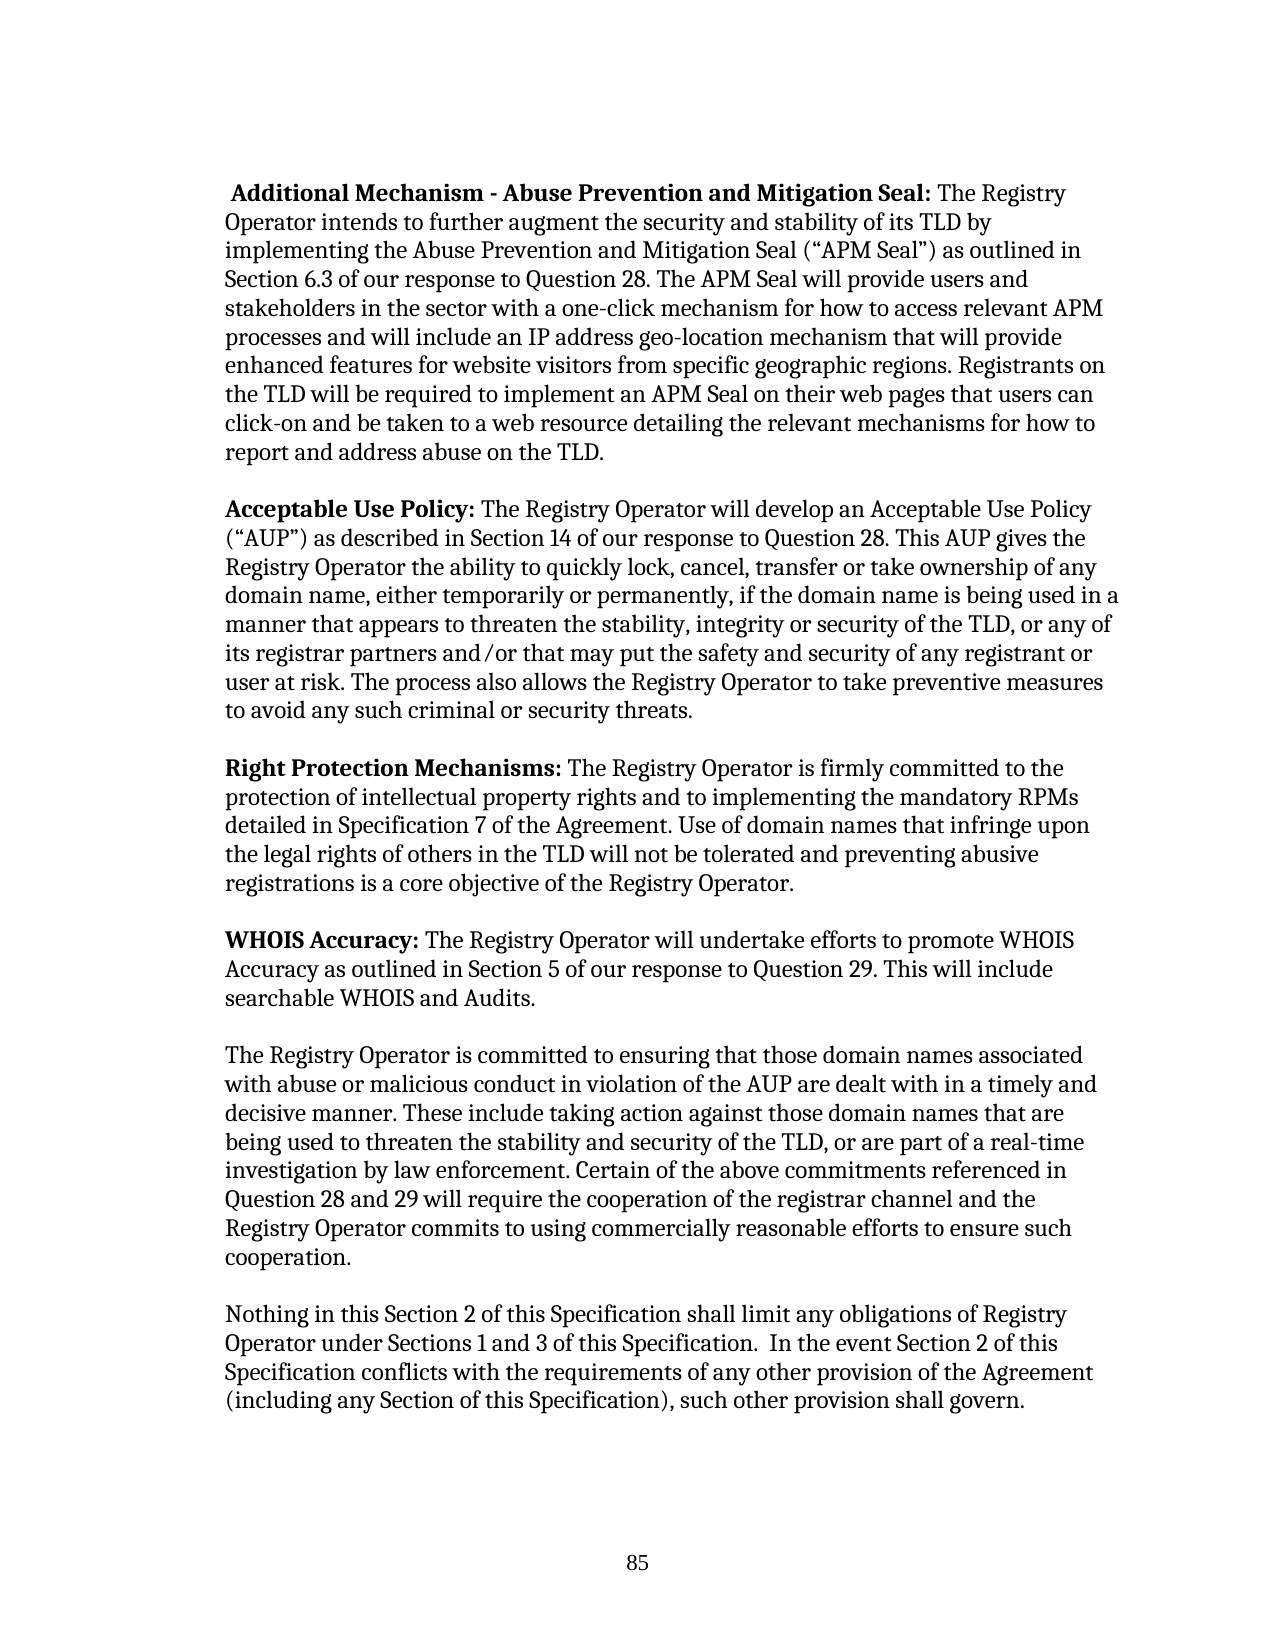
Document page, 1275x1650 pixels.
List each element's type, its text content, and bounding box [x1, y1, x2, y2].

text Nothing in this Section 2 of this Specification shall limit any obligations of Registry Operator under Sections 1 and 3 of this Specification. In the event Section 2 of this Specification conflicts with the requirements of any other provision of the Agreement (including any Section of this Specification), such other provision shall govern. [225, 1300, 1125, 1415]
text Acceptable Use Policy: The Registry Operator will develop an Acceptable Use Policy (“AUP”) as described in Section 14 of our response to Question 28. This AUP gives the Registry Operator the ability to quickly lock, cancel, transfer or take ownership of any domain name, either temporarily or permanently, if the domain name is being used in a manner that appears to threaten the stability, integrity or security of the TLD, or any of its registrar partners and⁄or that may put the safety and security of any registrant or user at risk. The process also allows the Registry Operator to take preventive measures to avoid any such criminal or security threats. [225, 495, 1125, 725]
text Additional Mechanism - Abuse Prevention and Mitigation Seal: The Registry Operator intends to further augment the security and stability of its TLD by implementing the Abuse Prevention and Mitigation Seal (“APM Seal”) as outlined in Section 6.3 of our response to Question 28. The APM Seal will provide users and stakeholders in the sector with a one-click mechanism for how to access relevant APM processes and will include an IP address geo-location mechanism that will provide enhanced features for website visitors from specific geographic regions. Registrants on the TLD will be required to implement an APM Seal on their web pages that users can click-on and be taken to a web resource detailing the relevant mechanisms for how to report and address abuse on the TLD. [225, 179, 1125, 466]
text WHOIS Accuracy: The Registry Operator will undertake efforts to promote WHOIS Accuracy as outlined in Section 5 of our response to Question 29. This will include searchable WHOIS and Audits. [225, 926, 1125, 1012]
text Right Protection Mechanisms: The Registry Operator is firmly committed to the protection of intellectual property rights and to implementing the mandatory RPMs detailed in Specification 7 of the Agreement. Use of domain names that infringe upon the legal rights of others in the TLD will not be tolerated and preventing abusive registrations is a core objective of the Registry Operator. [225, 754, 1125, 897]
text The Registry Operator is committed to ensuring that those domain names associated with abuse or malicious conduct in violation of the AUP are dealt with in a timely and decisive manner. These include taking action against those domain names that are being used to threaten the stability and security of the TLD, or are part of a real-time investigation by law enforcement. Certain of the above commitments referenced in Question 28 and 29 will require the cooperation of the registrar channel and the Registry Operator commits to using commercially reasonable efforts to ensure such cooperation. [225, 1041, 1125, 1271]
